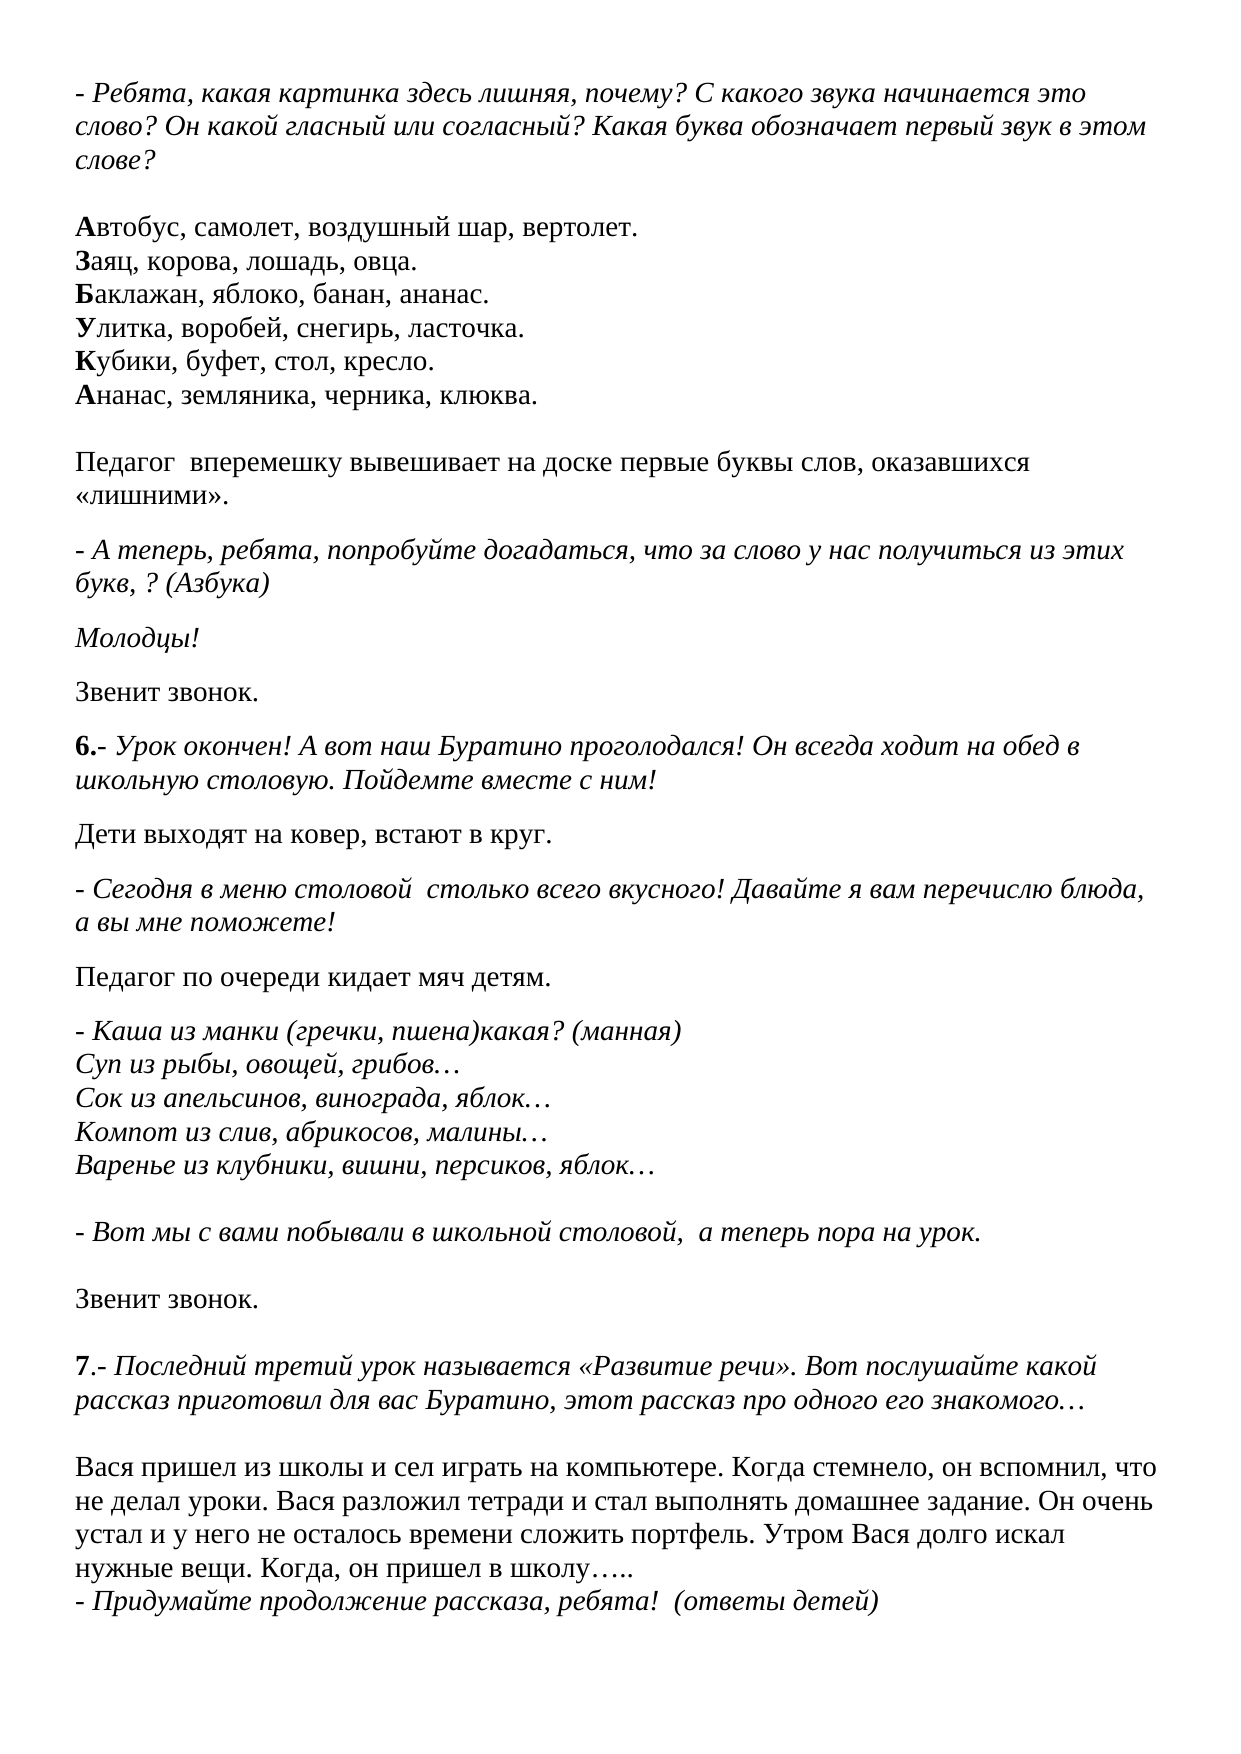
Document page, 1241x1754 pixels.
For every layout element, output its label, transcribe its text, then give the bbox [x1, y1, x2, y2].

text Дети выходят на ковер, встают в круг. [75, 816, 1165, 850]
text - А теперь, ребята, попробуйте догадаться, что за слово у нас получиться из этих букв, ? (Азбука) [75, 532, 1165, 599]
text Звенит звонок. [75, 1281, 1165, 1315]
text Улитка, воробей, снегирь, ласточка. [75, 310, 1165, 343]
text Баклажан, яблоко, банан, ананас. [75, 276, 1165, 310]
text Суп из рыбы, овощей, грибов… [75, 1047, 1165, 1080]
text Молодцы! [75, 620, 1165, 653]
text Звенит звонок. [75, 674, 1165, 708]
text Автобус, самолет, воздушный шар, вертолет. [75, 209, 1165, 243]
text Компот из слив, абрикосов, малины… [75, 1114, 1165, 1147]
text - Придумайте продолжение рассказа, ребята! (ответы детей) [75, 1583, 1165, 1617]
text Кубики, буфет, стол, кресло. [75, 343, 1165, 377]
text Заяц, корова, лошадь, овца. [75, 243, 1165, 276]
text - Вот мы с вами побывали в школьной столовой, а теперь пора на урок. [75, 1214, 1165, 1248]
text Сок из апельсинов, винограда, яблок… [75, 1080, 1165, 1114]
text Педагог по очереди кидает мяч детям. [75, 959, 1165, 992]
text - Каша из манки (гречки, пшена)какая? (манная) [75, 1013, 1165, 1047]
text Педагог вперемешку вывешивает на доске первые буквы слов, оказавшихся «лишними». [75, 444, 1165, 511]
text Вася пришел из школы и сел играть на компьютере. Когда стемнело, он вспомнил, что не делал уроки. Вася разложил тетради и стал выполнять домашнее задание. Он очень устал и у него не осталось времени сложить портфель. Утром Вася долго искал нужные вещи. Когда, он пришел в школу….. [75, 1449, 1165, 1583]
text Варенье из клубники, вишни, персиков, яблок… [75, 1147, 1165, 1181]
text 7.- Последний третий урок называется «Развитие речи». Вот послушайте какой рассказ приготовил для вас Буратино, этот рассказ про одного его знакомого… [75, 1348, 1165, 1416]
text Ананас, земляника, черника, клюква. [75, 377, 1165, 410]
text 6.- Урок окончен! А вот наш Буратино проголодался! Он всегда ходит на обед в школьную столовую. Пойдемте вместе с ним! [75, 728, 1165, 796]
text - Ребята, какая картинка здесь лишняя, почему? С какого звука начинается это слово? Он какой гласный или согласный? Какая буква обозначает первый звук в этом слове? [75, 75, 1165, 176]
text - Сегодня в меню столовой столько всего вкусного! Давайте я вам перечислю блюда, а вы мне поможете! [75, 871, 1165, 938]
